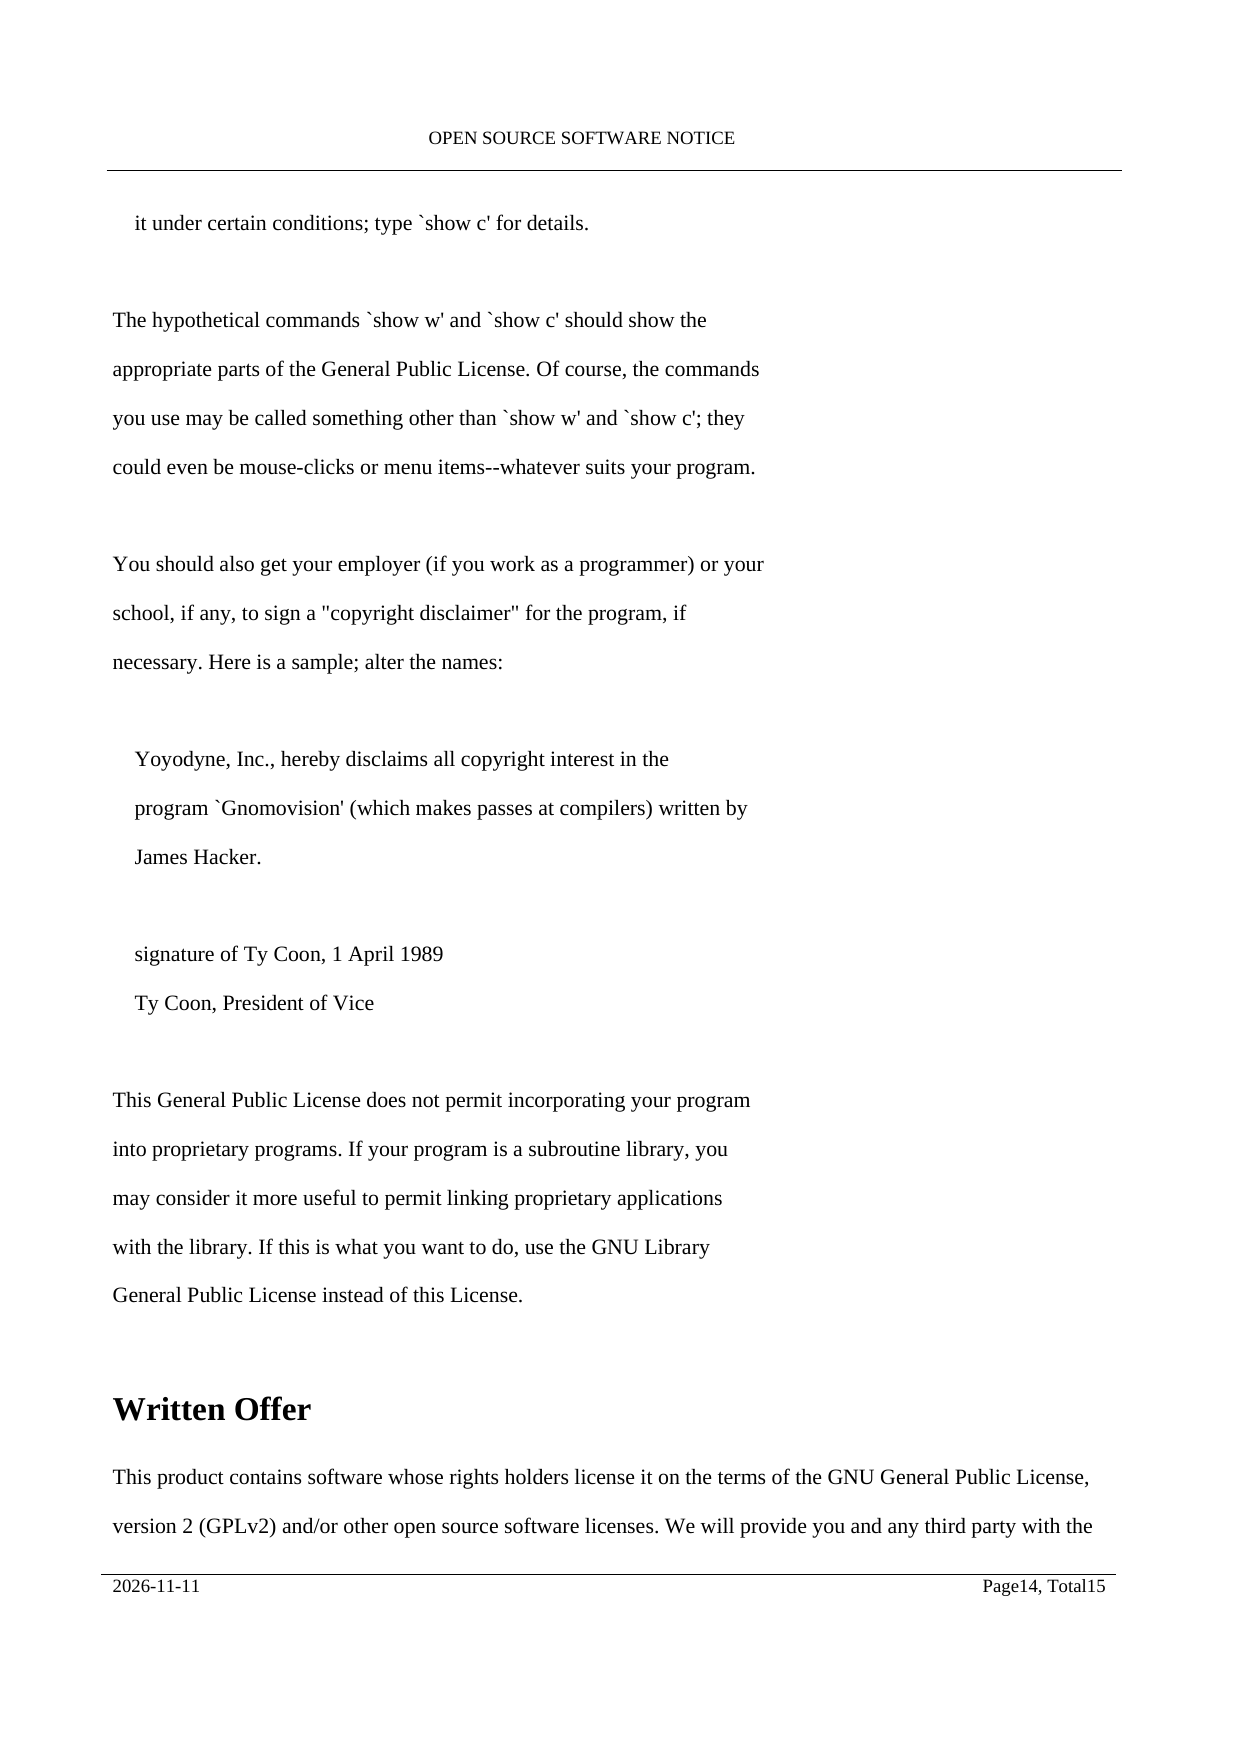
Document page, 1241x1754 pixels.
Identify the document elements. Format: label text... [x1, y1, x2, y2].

text Written Offer [112, 1376, 1128, 1441]
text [112, 206, 1128, 1360]
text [112, 1461, 1128, 1542]
